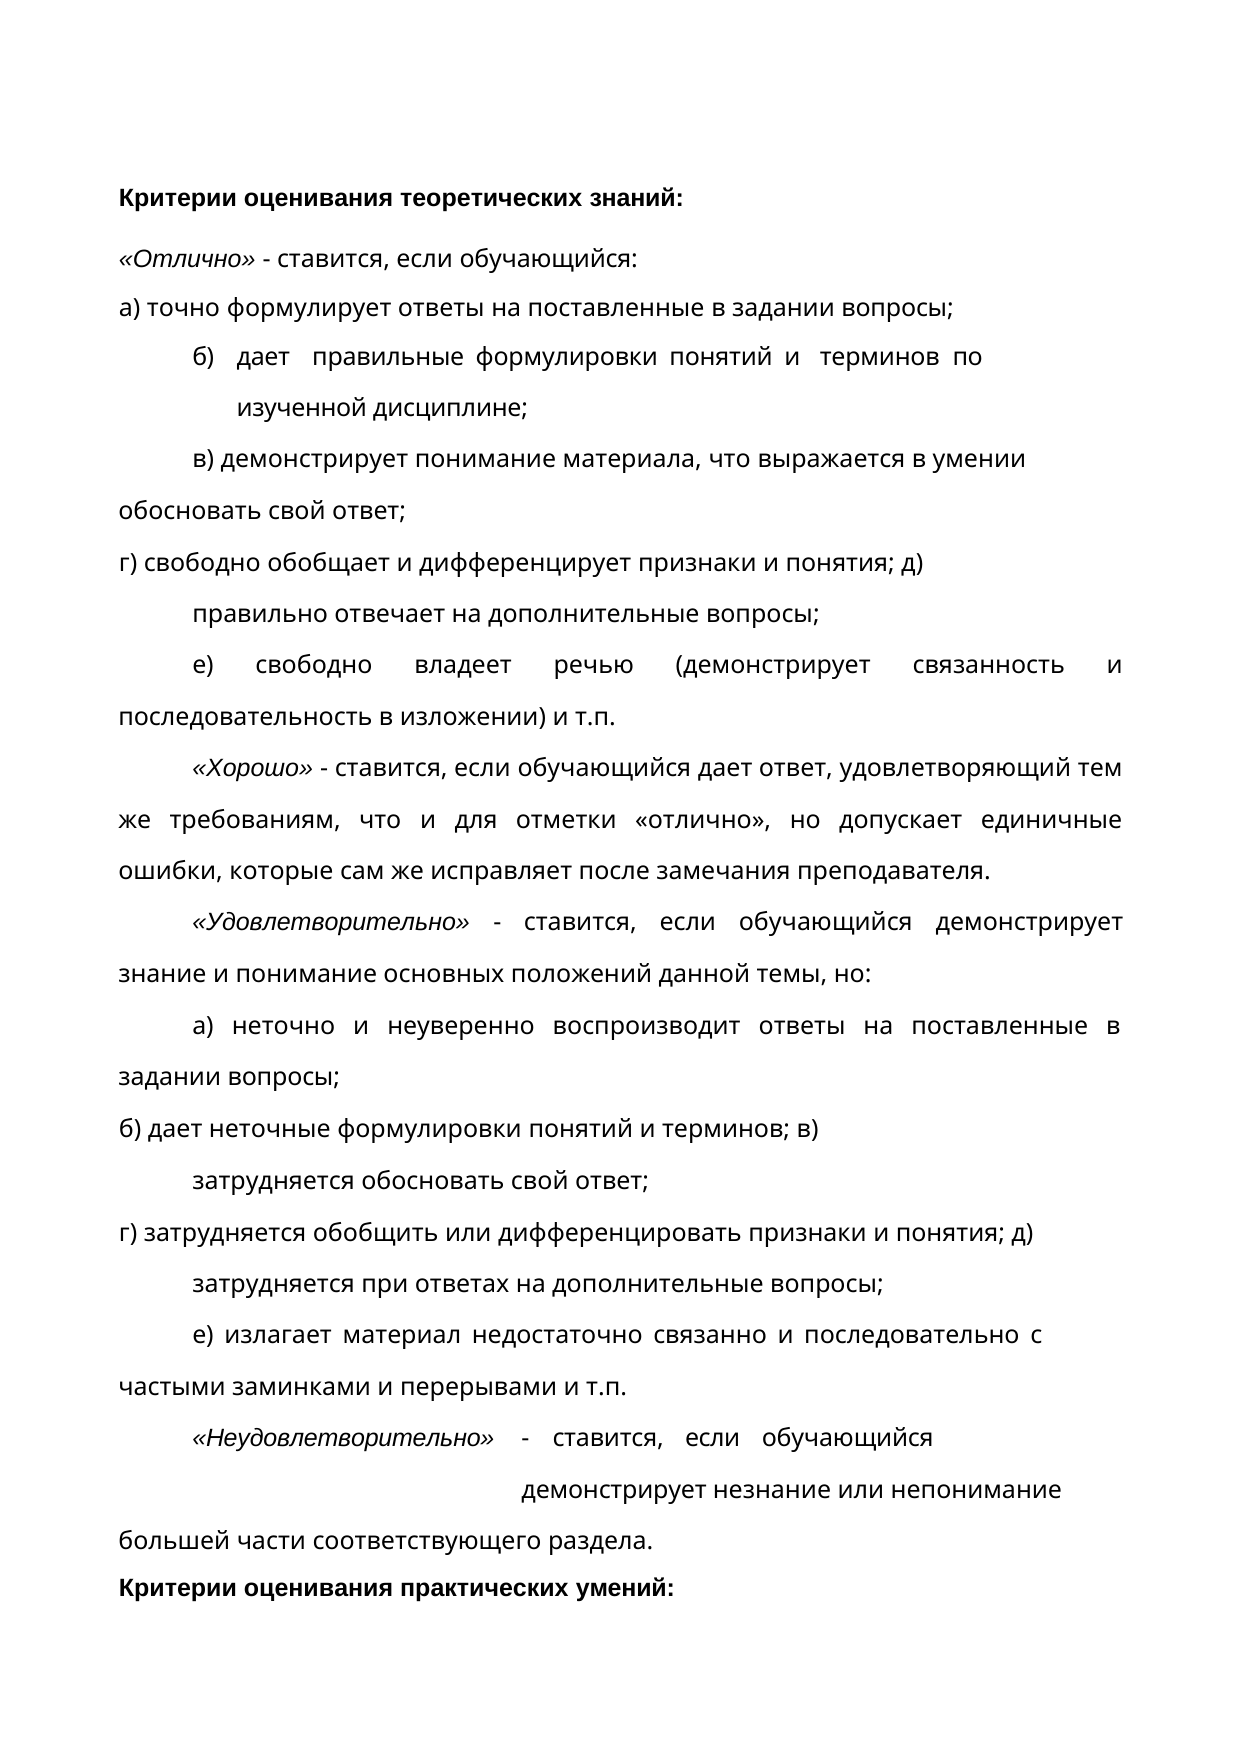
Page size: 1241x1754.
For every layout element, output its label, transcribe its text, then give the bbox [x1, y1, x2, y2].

text «Неудовлетворительно» - ставится, если обучающийся демонстрирует незнание или непонимание большей части соответствующего раздела. [118, 1420, 1123, 1557]
text «Отлично» - ставится, если обучающийся: [119, 240, 1137, 274]
text г) затрудняется обобщить или дифференцировать признаки и понятия; д) затрудняется при ответах на дополнительные вопросы; [119, 1214, 1042, 1300]
text а) неточно и неуверенно воспроизводит ответы на поставленные в задании вопросы; [118, 1008, 1122, 1093]
text «Удовлетворительно» - ставится, если обучающийся демонстрирует знание и понимание основных положений данной темы, но: [118, 904, 1123, 990]
text г) свободно обобщает и дифференцирует признаки и понятия; д) правильно отвечает на дополнительные вопросы; [119, 544, 940, 630]
text е) свободно владеет речью (демонстрирует связанность и последовательность в изложении) и т.п. [118, 647, 1122, 732]
text «Хорошо» - ставится, если обучающийся дает ответ, удовлетворяющий тем же требованиям, что и для отметки «отлично», но допускает единичные ошибки, которые сам же исправляет после замечания преподавателя. [118, 750, 1122, 887]
text Критерии оценивания практических умений: [119, 1574, 1137, 1603]
text е) излагает материал недостаточно связанно и последовательно с частыми заминками и перерывами и т.п. [118, 1317, 1137, 1403]
text Критерии оценивания теоретических знаний: [119, 183, 1137, 212]
text а) точно формулирует ответы на поставленные в задании вопросы; [119, 289, 1137, 323]
text б) дает неточные формулировки понятий и терминов; в) затрудняется обосновать свой ответ; [119, 1110, 836, 1196]
text в) демонстрирует понимание материала, что выражается в умении обосновать свой ответ; [118, 441, 1137, 527]
text б) дает правильные формулировки понятий и терминов по изученной дисциплине; [118, 338, 1123, 424]
